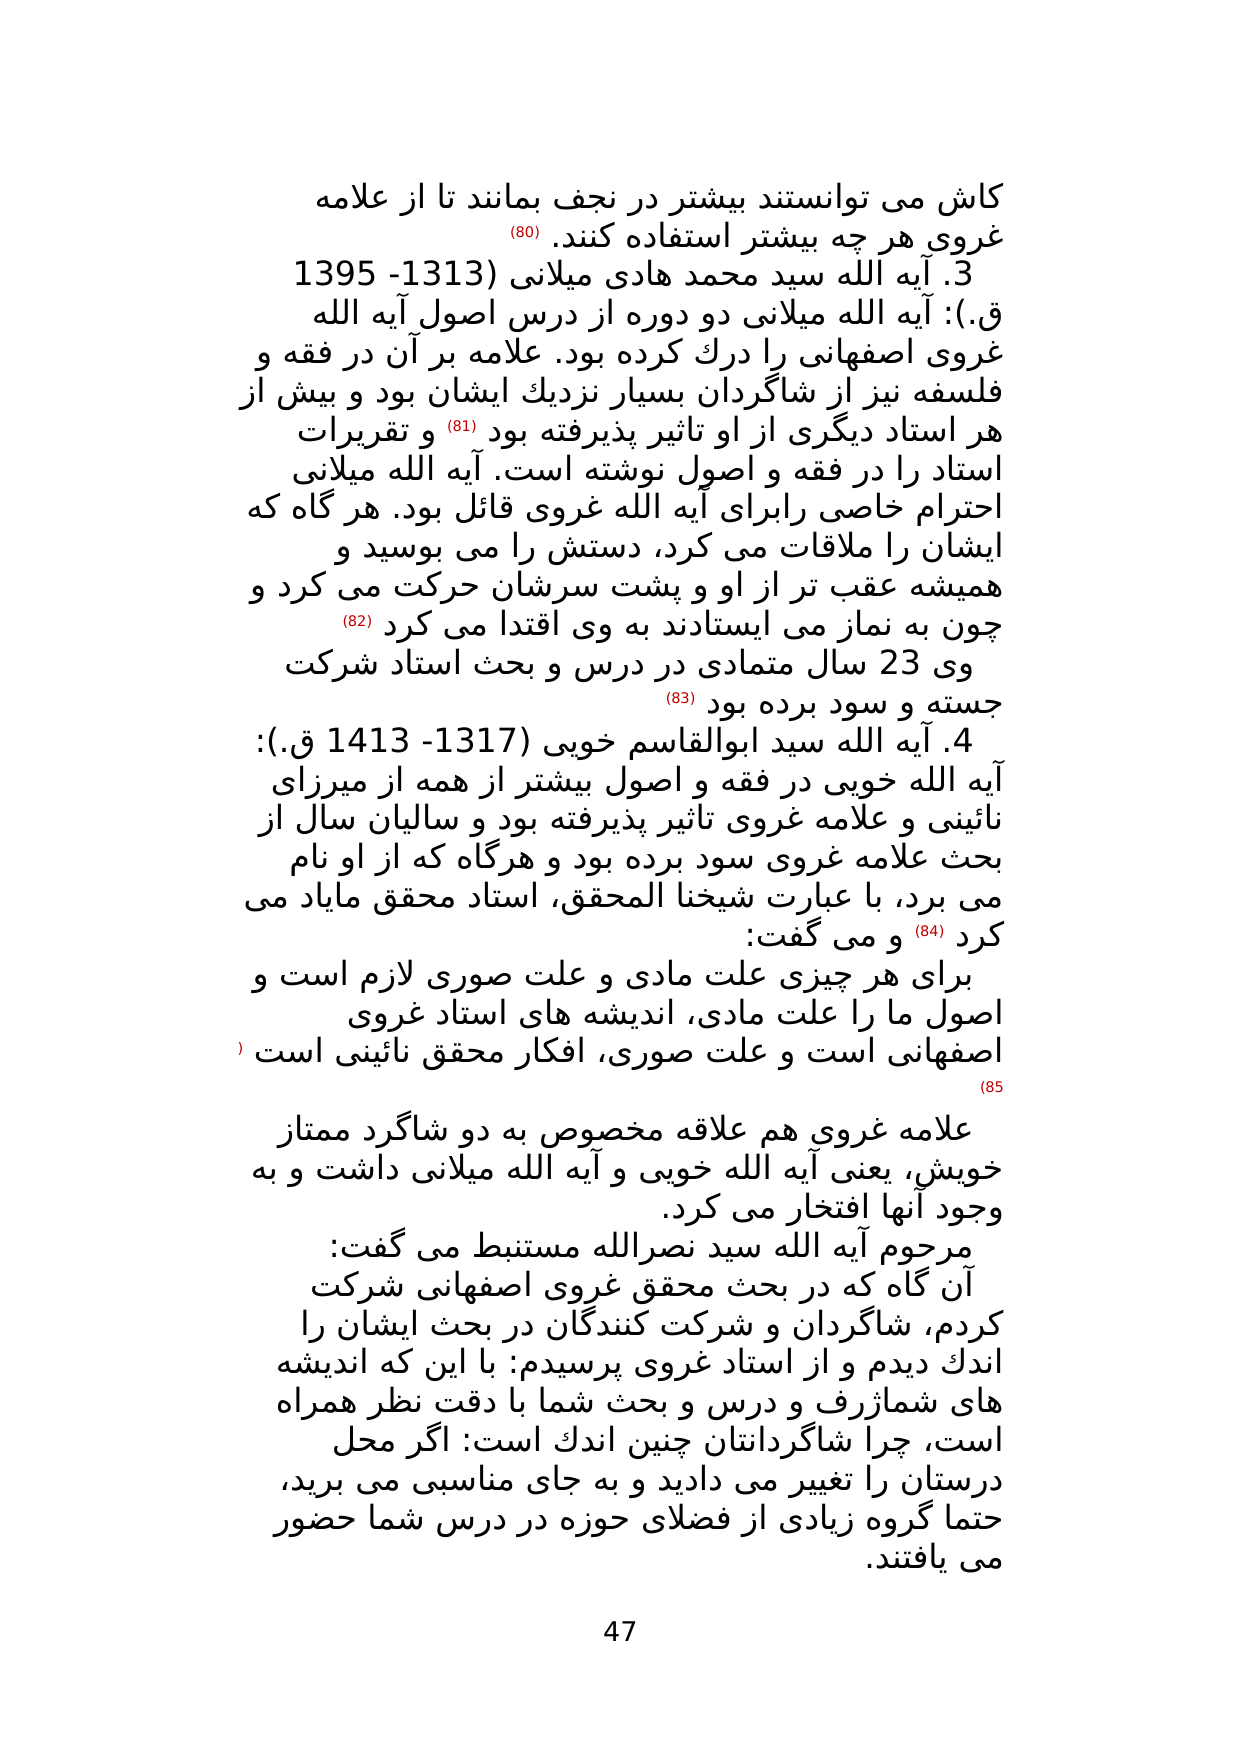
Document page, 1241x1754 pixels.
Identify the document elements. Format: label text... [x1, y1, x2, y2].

text براى هر چيزى علت مادى و علت صورى لازم است و اصول ما را علت مادى، انديشه هاى استاد غروى اصفهانى است و علت صورى، افكار محقق نائينى است (85) [236, 954, 1004, 1110]
text 4. آيه الله سيد ابوالقاسم خويى (1317- 1413 ق.): آيه الله خويى در فقه و اصول بيشتر از همه از ميرزاى نائينى و علامه غروى تاثير پذيرفته بود و ساليان سال از بحث علامه غروى سود برده بود و هرگاه كه از او نام مى برد، با عبارت شيخنا المحقق، استاد محقق ماياد مى كرد (84) و مى گفت: [236, 721, 1004, 954]
text آن گاه كه در بحث محقق غروى اصفهانى شركت كردم، شاگردان و شركت كنندگان در بحث ايشان را اندك ديدم و از استاد غروى پرسيدم: با اين كه انديشه هاى شماژرف و درس و بحث شما با دقت نظر همراه است، چرا شاگردانتان چنين اندك است: اگر محل درستان را تغيير مى داديد و به جاى مناسبى مى بريد، حتما گروه زيادى از فضلاى حوزه در درس شما حضور مى يافتند. [236, 1265, 1004, 1576]
text علامه غروى هم علاقه مخصوص به دو شاگرد ممتاز خويش، يعنى آيه الله خويى و آيه الله ميلانى داشت و به وجود آنها افتخار مى كرد. [236, 1110, 1004, 1226]
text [236, 177, 1004, 255]
text 3. آيه الله سيد محمد هادى ميلانى (1313- 1395 ق.): آيه الله ميلانى دو دوره از درس اصول آيه الله غروى اصفهانى را درك كرده بود. علامه بر آن در فقه و فلسفه نيز از شاگردان بسيار نزديك ايشان بود و بيش از هر استاد ديگرى از او تاثير پذيرفته بود (81) و تقريرات استاد را در فقه و اصول نوشته است. آيه الله ميلانى احترام خاصى رابراى آيه الله غروى قائل بود. هر گاه كه ايشان را ملاقات مى كرد، دستش را مى بوسيد و هميشه عقب تر از او و پشت سرشان حركت مى كرد و چون به نماز مى ايستادند به وى اقتدا مى كرد (82) [236, 255, 1004, 643]
text وى 23 سال متمادى در درس و بحث استاد شركت جسته و سود برده بود (83) [236, 643, 1004, 721]
text مرحوم آيه الله سيد نصرالله مستنبط مى گفت: [236, 1226, 1004, 1265]
